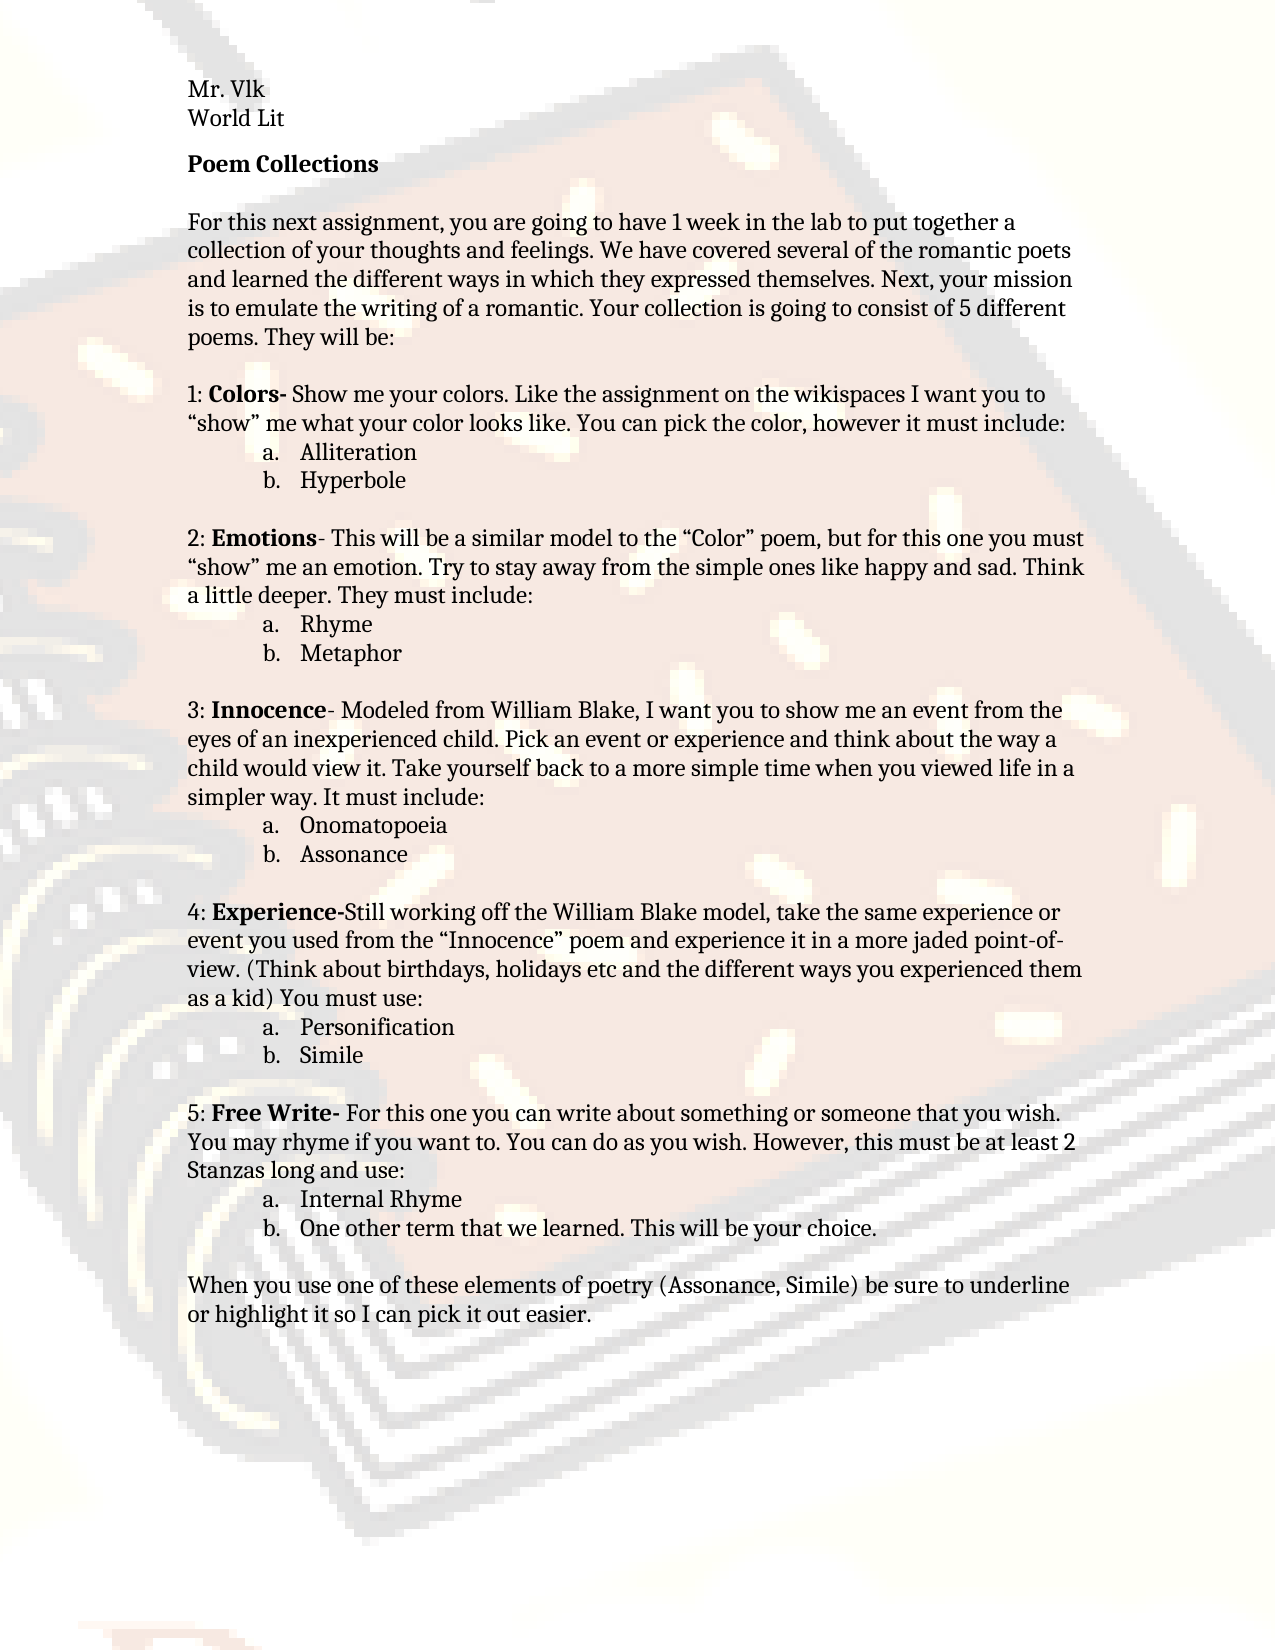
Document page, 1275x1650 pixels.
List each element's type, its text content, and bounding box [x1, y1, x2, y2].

text 1: Colors- Show me your colors. Like the assignment on the wikispaces I want you to “show” me what your color looks like. You can pick the color, however it must include: [187, 380, 1087, 437]
list One other term that we learned. This will be your choice. [262, 1214, 1087, 1242]
text 3: Innocence- Modeled from William Blake, I want you to show me an event from the eyes of an inexperienced child. Pick an event or experience and think about the way a child would view it. Take yourself back to a more simple time when you viewed life in a simpler way. It must include: [187, 696, 1087, 811]
text 4: Experience-Still working off the William Blake model, take the same experience or event you used from the “Innocence” poem and experience it in a more jaded point-of-view. (Think about birthdays, holidays etc and the different ways you experienced them as a kid) You must use: [187, 897, 1087, 1012]
text 5: Free Write- For this one you can write about something or someone that you wish. You may rhyme if you want to. You can do as you wish. However, this must be at least 2 Stanzas long and use: [187, 1099, 1087, 1185]
list Simile [262, 1041, 1087, 1070]
list Assonance [262, 840, 1087, 869]
list Alliteration [262, 437, 1087, 466]
list Hyperbole [262, 466, 1087, 495]
list Rhyme [262, 610, 1087, 639]
text 2: Emotions- This will be a similar model to the “Color” poem, but for this one you must “show” me an emotion. Try to stay away from the simple ones like happy and sad. Think a little deeper. They must include: [187, 524, 1087, 610]
text Poem Collections [187, 150, 1087, 179]
list Onomatopoeia [262, 811, 1087, 840]
list Personification [262, 1012, 1087, 1041]
list Metaphor [262, 639, 1087, 667]
text When you use one of these elements of poetry (Assonance, Simile) be sure to underline or highlight it so I can pick it out easier. [187, 1271, 1087, 1329]
text For this next assignment, you are going to have 1 week in the lab to put together a collection of your thoughts and feelings. We have covered several of the romantic poets and learned the different ways in which they expressed themselves. Next, your mission is to emulate the writing of a romantic. Your collection is going to consist of 5 different poems. They will be: [187, 207, 1087, 351]
list Internal Rhyme [262, 1185, 1087, 1214]
